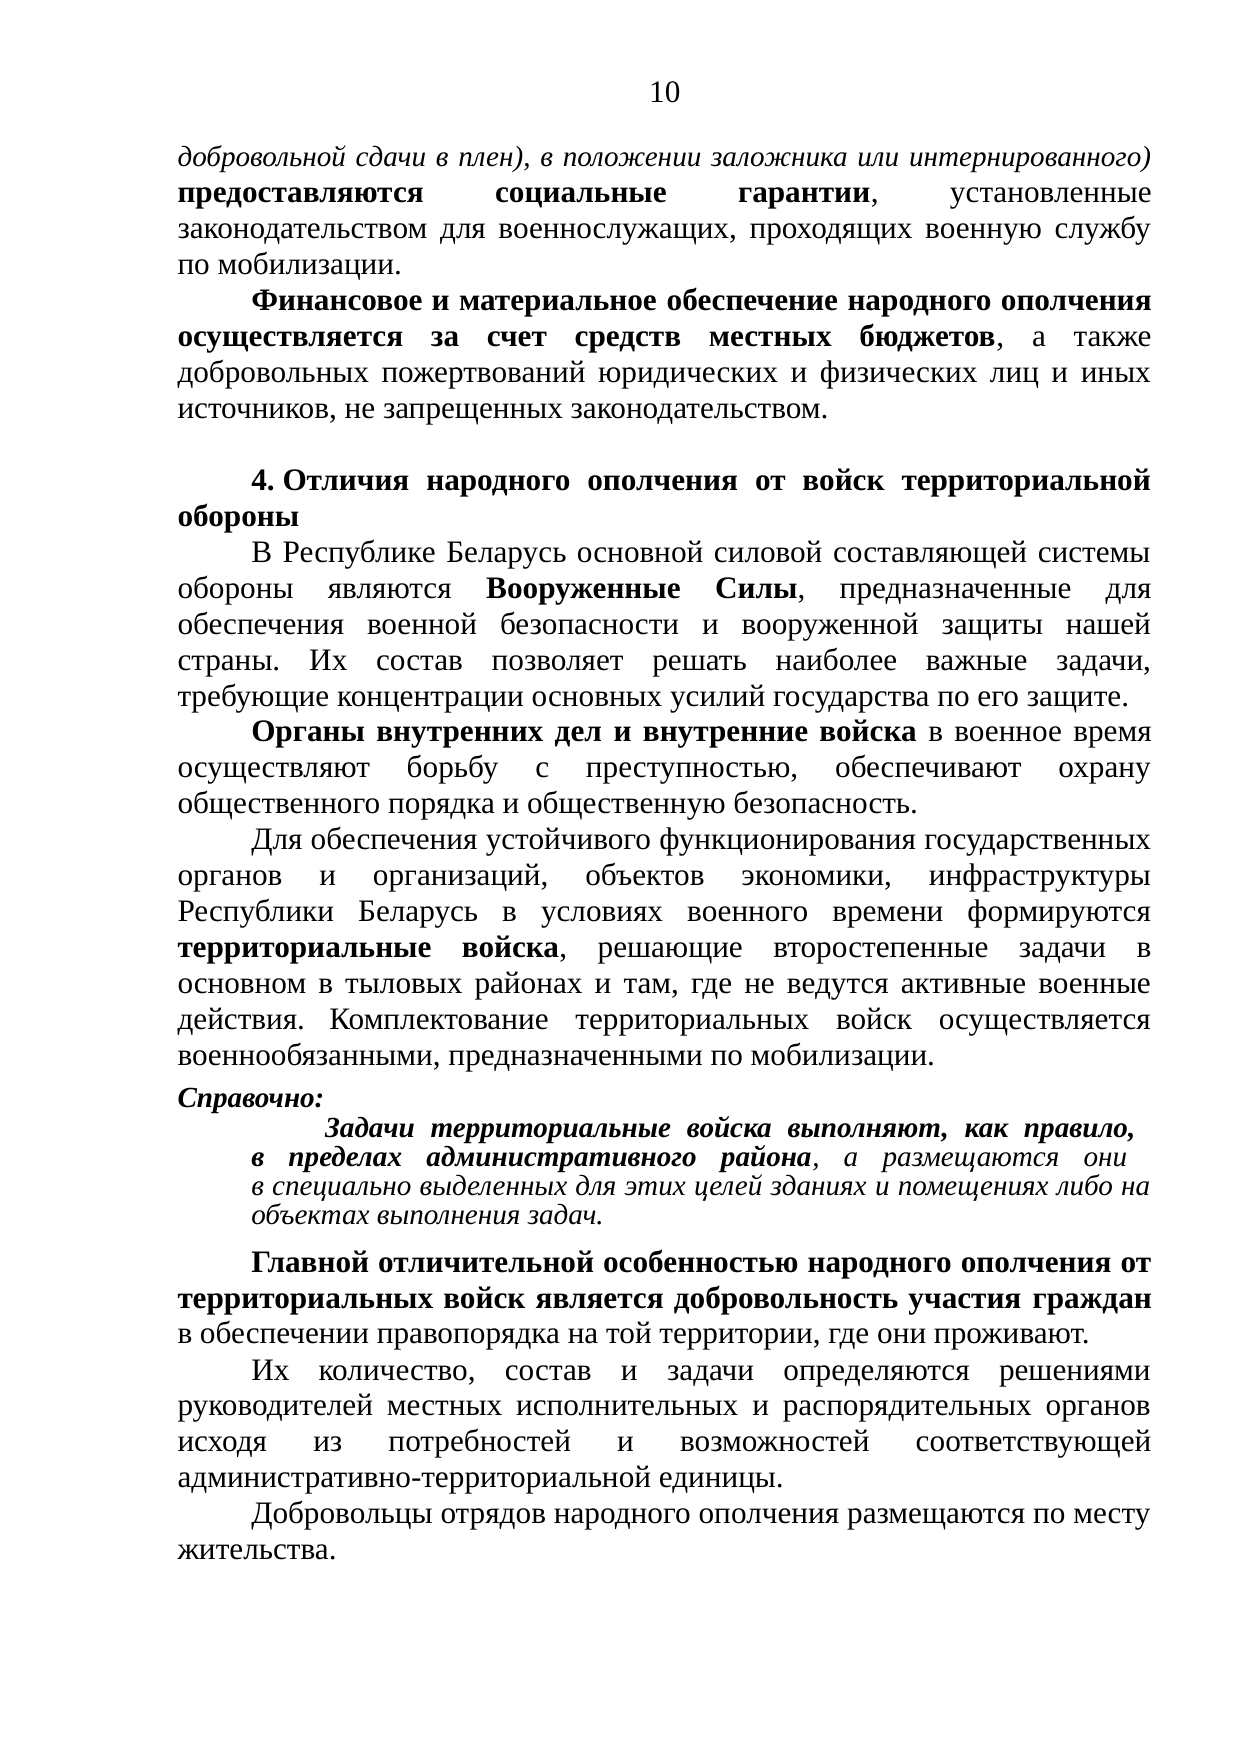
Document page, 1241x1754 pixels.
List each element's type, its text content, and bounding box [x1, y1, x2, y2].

text Их количество, состав и задачи определяются решениями руководителей местных исполнительных и распорядительных органов исходя из потребностей и возможностей соответствующей административно-территориальной единицы. [177, 1351, 1152, 1494]
text Финансовое и материальное обеспечение народного ополчения осуществляется за счет средств местных бюджетов, а также добровольных пожертвований юридических и физических лиц и иных источников, не запрещенных законодательством. [177, 281, 1152, 425]
text Задачи территориальные войска выполняют, как правило, в пределах административного района, а размещаются они в специально выделенных для этих целей зданиях и помещениях либо на объектах выполнения задач. [251, 1114, 1152, 1230]
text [177, 138, 1152, 281]
text В Республике Беларусь основной силовой составляющей системы обороны являются Вооруженные Силы, предназначенные для обеспечения военной безопасности и вооруженной защиты нашей страны. Их состав позволяет решать наиболее важные задачи, требующие концентрации основных усилий государства по его защите. [177, 533, 1152, 713]
text Справочно: [177, 1084, 1152, 1114]
text 4. Отличия народного ополчения от войск территориальной обороны [177, 461, 1152, 533]
text Органы внутренних дел и внутренние войска в военное время осуществляют борьбу с преступностью, обеспечивают охрану общественного порядка и общественную безопасность. [177, 713, 1152, 821]
text Добровольцы отрядов народного ополчения размещаются по месту жительства. [177, 1494, 1152, 1566]
text Для обеспечения устойчивого функционирования государственных органов и организаций, объектов экономики, инфраструктуры Республики Беларусь в условиях военного времени формируются территориальные войска, решающие второстепенные задачи в основном в тыловых районах и там, где не ведутся активные военные действия. Комплектование территориальных войск осуществляется военнообязанными, предназначенными по мобилизации. [177, 821, 1152, 1072]
text Главной отличительной особенностью народного ополчения от территориальных войск является добровольность участия граждан в обеспечении правопорядка на той территории, где они проживают. [177, 1243, 1152, 1351]
